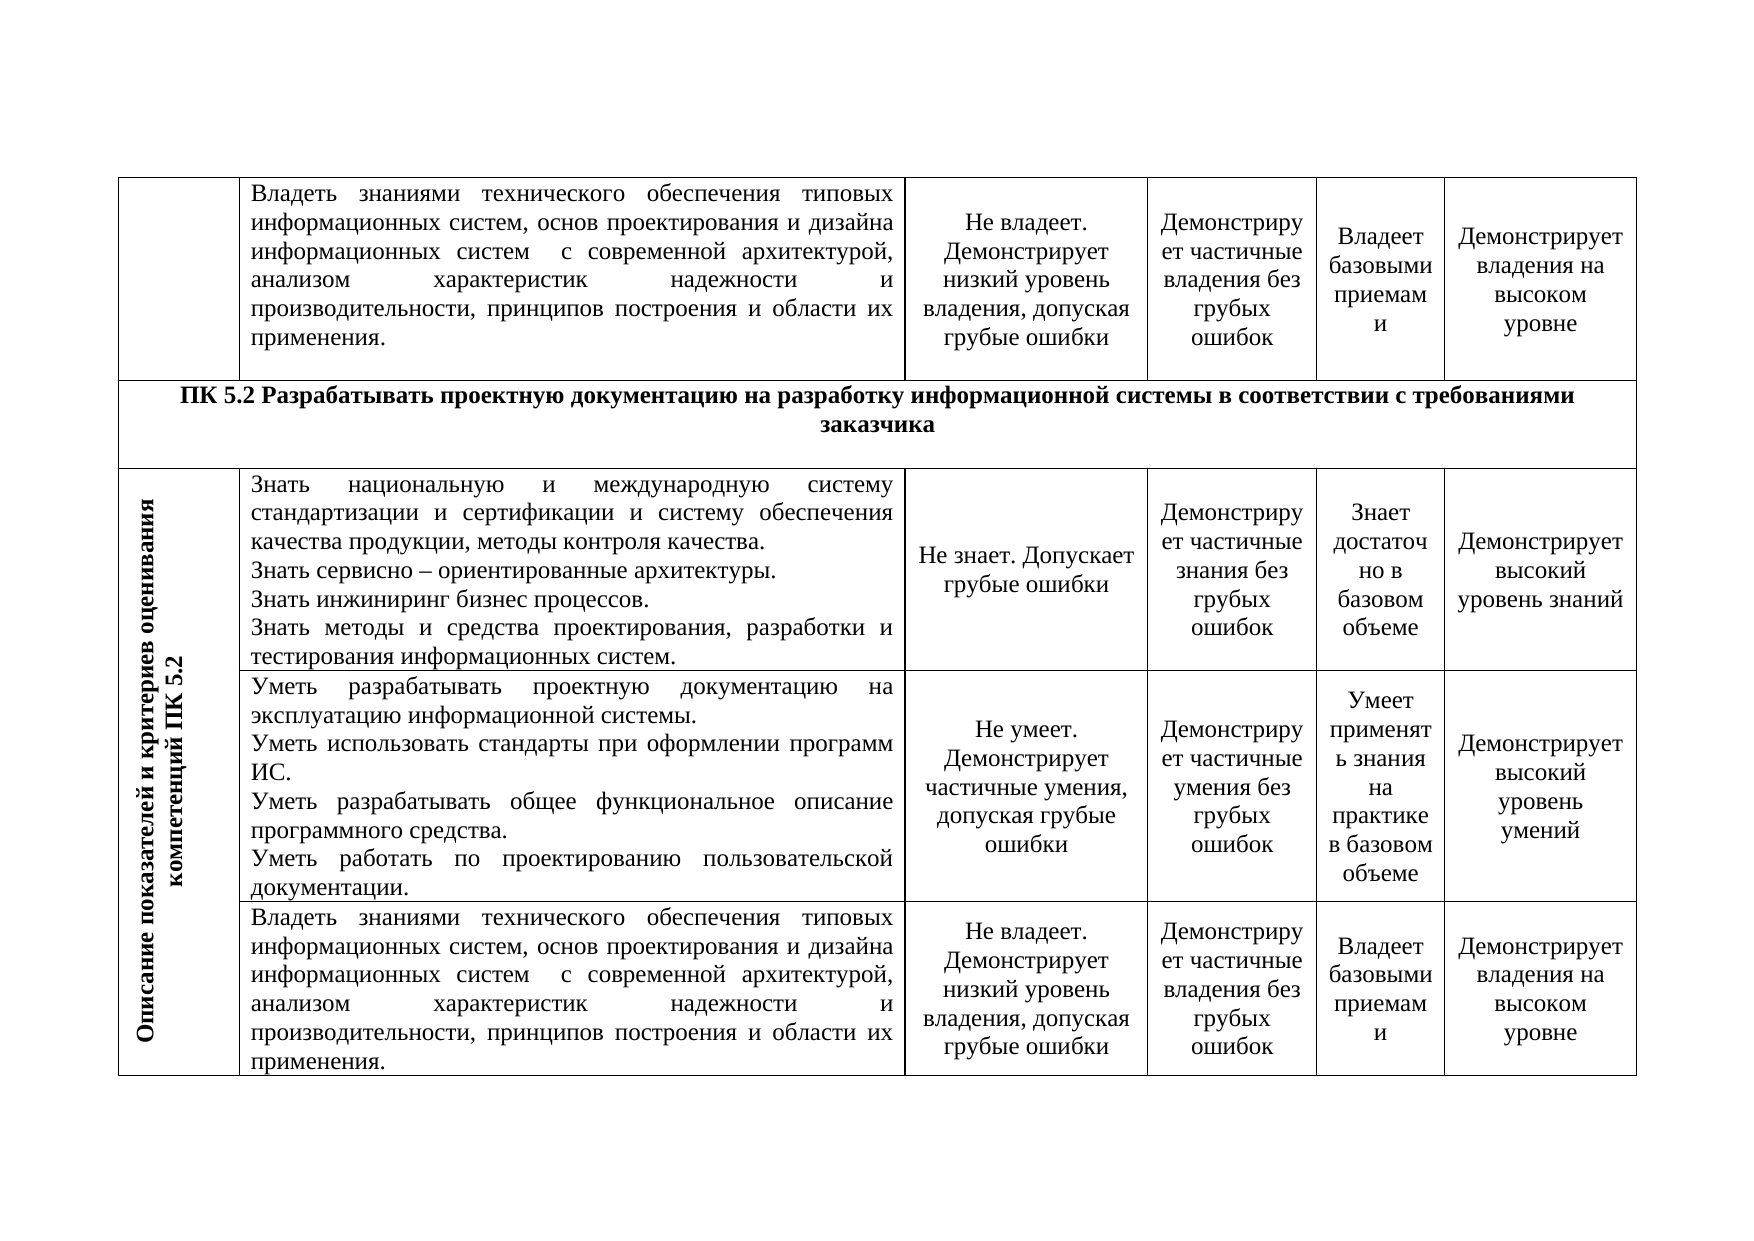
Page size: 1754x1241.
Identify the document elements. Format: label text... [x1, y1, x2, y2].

table_cell Владеть знаниями технического обеспечения типовых информационных систем, основ проектирования и дизайна информационных систем с современной архитектурой, анализом характеристик надежности и производительности, принципов построения и области их применения. [240, 902, 904, 1074]
table_cell Демонстрирует владения на высоком уровне [1445, 178, 1636, 379]
table_cell Уметь разрабатывать проектную документацию на эксплуатацию информационной системы. Уметь использовать стандарты при оформлении программ ИС. Уметь разрабатывать общее функциональное описание программного средства. Уметь работать по проектированию пользовательской документации. [240, 671, 904, 901]
table_cell Владеет базовыми приемами [1317, 178, 1444, 379]
table_cell Демонстрирует частичные знания без грубых ошибок [1148, 469, 1316, 670]
table_cell Не владеет. Демонстрирует низкий уровень владения, допуская грубые ошибки [906, 902, 1147, 1074]
table_cell Знает достаточно в базовом объеме [1317, 469, 1444, 670]
table_cell Не владеет. Демонстрирует низкий уровень владения, допуская грубые ошибки [906, 178, 1147, 379]
table_cell Описание показателей и критериев оценивания компетенций ПК 5.2 [119, 469, 239, 1074]
table_cell Демонстрирует частичные владения без грубых ошибок [1148, 178, 1316, 379]
table_cell Не знает. Допускает грубые ошибки [906, 469, 1147, 670]
table_cell Владеть знаниями технического обеспечения типовых информационных систем, основ проектирования и дизайна информационных систем с современной архитектурой, анализом характеристик надежности и производительности, принципов построения и области их применения. [240, 178, 904, 379]
table_cell Демонстрирует частичные умения без грубых ошибок [1148, 671, 1316, 901]
table_cell Демонстрирует высокий уровень знаний [1445, 469, 1636, 670]
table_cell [119, 178, 239, 379]
table_cell Владеет базовыми приемами [1317, 902, 1444, 1074]
table_cell Умеет применять знания на практике в базовом объеме [1317, 671, 1444, 901]
table_cell Знать национальную и международную систему стандартизации и сертификации и систему обеспечения качества продукции, методы контроля качества. Знать сервисно – ориентированные архитектуры. Знать инжиниринг бизнес процессов. Знать методы и средства проектирования, разработки и тестирования информационных систем. [240, 469, 904, 670]
table_cell Демонстрирует владения на высоком уровне [1445, 902, 1636, 1074]
table_cell Не умеет. Демонстрирует частичные умения, допуская грубые ошибки [906, 671, 1147, 901]
table_cell Демонстрирует высокий уровень умений [1445, 671, 1636, 901]
table_cell ПК 5.2 Разрабатывать проектную документацию на разработку информационной системы в соответствии с требованиями заказчика [119, 381, 1636, 468]
table_cell Демонстрирует частичные владения без грубых ошибок [1148, 902, 1316, 1074]
